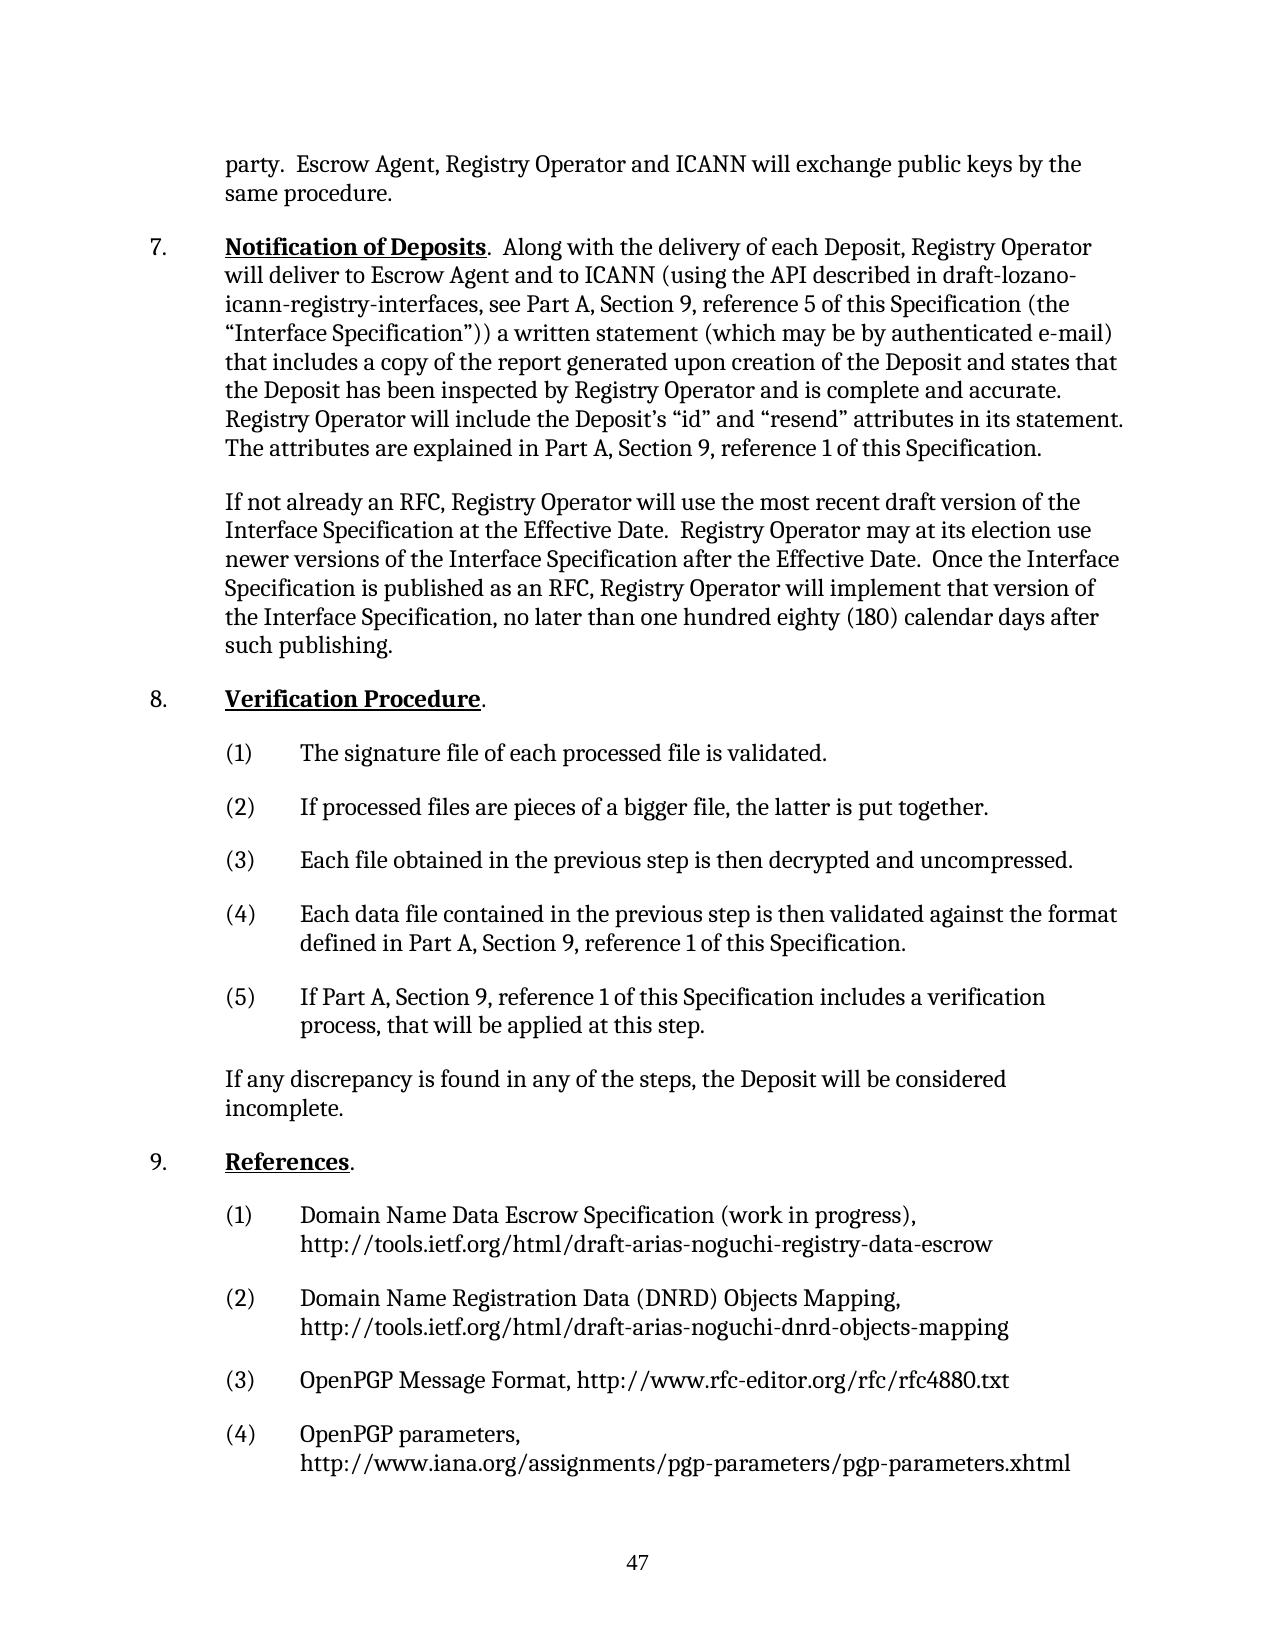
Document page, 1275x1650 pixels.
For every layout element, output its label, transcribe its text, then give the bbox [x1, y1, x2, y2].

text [150, 150, 1125, 207]
text Notification of Deposits. Along with the delivery of each Deposit, Registry Operator will deliver to Escrow Agent and to ICANN (using the API described in draft-lozano-icann-registry-interfaces, see Part A, Section 9, reference 5 of this Specification (the “Interface Specification”)) a written statement (which may be by authenticated e-mail) that includes a copy of the report generated upon creation of the Deposit and states that the Deposit has been inspected by Registry Operator and is complete and accurate. Registry Operator will include the Deposit’s “id” and “resend” attributes in its statement. The attributes are explained in Part A, Section 9, reference 1 of this Specification. [150, 232, 1125, 462]
text Domain Name Registration Data (DNRD) Objects Mapping, http://tools.ietf.org/html/draft-arias-noguchi-dnrd-objects-mapping [225, 1284, 1125, 1341]
text The signature file of each processed file is validated. [225, 739, 1125, 767]
text Each data file contained in the previous step is then validated against the format defined in Part A, Section 9, reference 1 of this Specification. [225, 900, 1125, 957]
text Verification Procedure. [150, 685, 1125, 714]
text If any discrepancy is found in any of the steps, the Deposit will be considered incomplete. [225, 1065, 1125, 1122]
text OpenPGP parameters, http://www.iana.org/assignments/pgp-parameters/pgp-parameters.xhtml [225, 1420, 1125, 1477]
text If processed files are pieces of a bigger file, the latter is put together. [225, 792, 1125, 821]
text Each file obtained in the previous step is then decrypted and uncompressed. [225, 846, 1125, 875]
text If Part A, Section 9, reference 1 of this Specification includes a verification process, that will be applied at this step. [225, 982, 1125, 1040]
text If not already an RFC, Registry Operator will use the most recent draft version of the Interface Specification at the Effective Date. Registry Operator may at its election use newer versions of the Interface Specification after the Effective Date. Once the Interface Specification is published as an RFC, Registry Operator will implement that version of the Interface Specification, no later than one hundred eighty (180) calendar days after such publishing. [225, 487, 1125, 660]
text OpenPGP Message Format, http://www.rfc-editor.org/rfc/rfc4880.txt [225, 1366, 1125, 1395]
text References. [150, 1147, 1125, 1176]
text Domain Name Data Escrow Specification (work in progress), http://tools.ietf.org/html/draft-arias-noguchi-registry-data-escrow [225, 1201, 1125, 1259]
